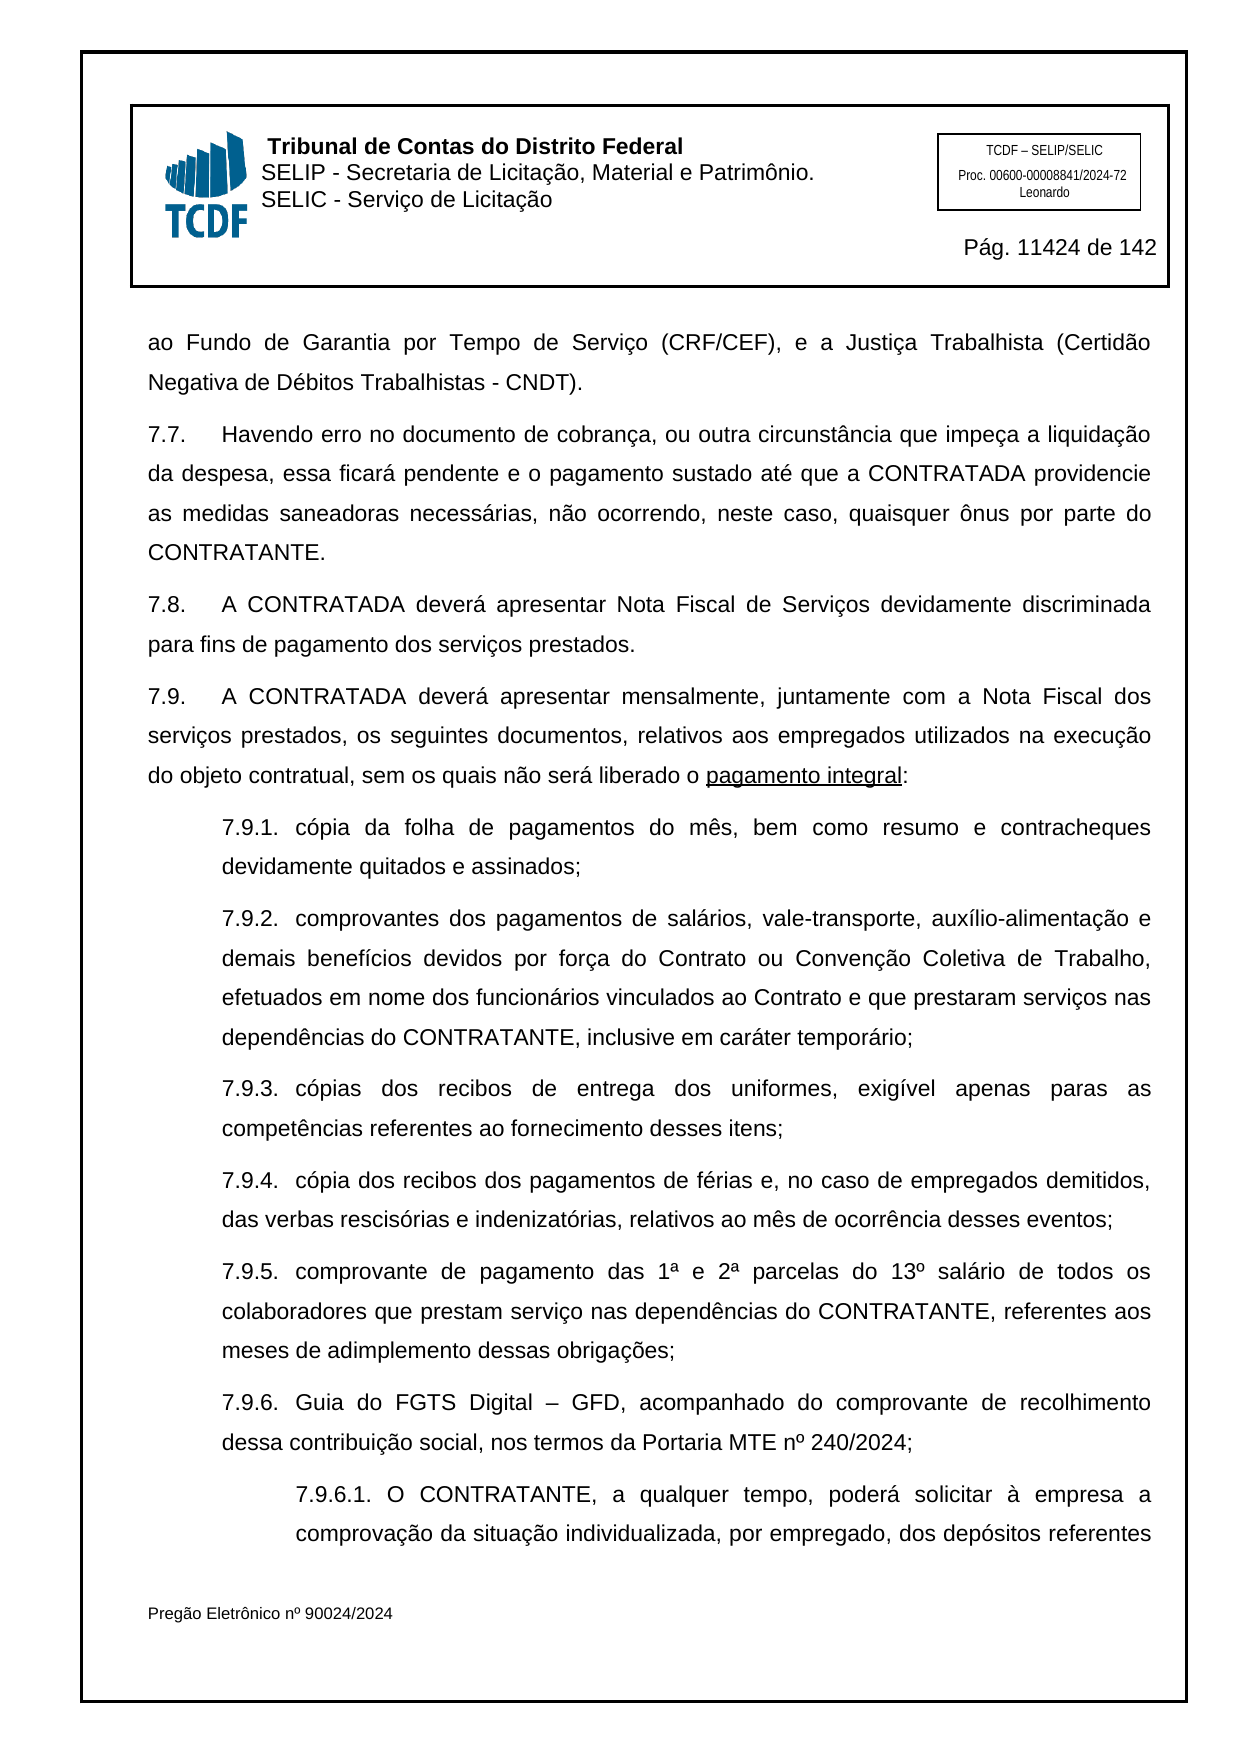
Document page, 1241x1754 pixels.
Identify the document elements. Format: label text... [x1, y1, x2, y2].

text 7.9.6. Guia do FGTS Digital – GFD, acompanhado do comprovante de recolhimento dessa contribuição social, nos termos da Portaria MTE nº 240/2024; [222, 1389, 1152, 1455]
text 7.9. A CONTRATADA deverá apresentar mensalmente, juntamente com a Nota Fiscal dos serviços prestados, os seguintes documentos, relativos aos empregados utilizados na execução do objeto contratual, sem os quais não será liberado o pagamento integral: [148, 683, 1152, 788]
text 7.9.2. comprovantes dos pagamentos de salários, vale-transporte, auxílio-alimentação e demais benefícios devidos por força do Contrato ou Convenção Coletiva de Trabalho, efetuados em nome dos funcionários vinculados ao Contrato e que prestaram serviços nas dependências do CONTRATANTE, inclusive em caráter temporário; [222, 905, 1152, 1050]
text 7.9.1. cópia da folha de pagamentos do mês, bem como resumo e contracheques devidamente quitados e assinados; [222, 813, 1152, 879]
text 7.8. A CONTRATADA deverá apresentar Nota Fiscal de Serviços devidamente discriminada para fins de pagamento dos serviços prestados. [148, 591, 1152, 657]
text 7.9.4. cópia dos recibos dos pagamentos de férias e, no caso de empregados demitidos, das verbas rescisórias e indenizatórias, relativos ao mês de ocorrência desses eventos; [222, 1167, 1152, 1233]
text 7.9.5. comprovante de pagamento das 1ª e 2ª parcelas do 13º salário de todos os colaboradores que prestam serviço nas dependências do CONTRATANTE, referentes aos meses de adimplemento dessas obrigações; [222, 1258, 1152, 1364]
text 7.7. Havendo erro no documento de cobrança, ou outra circunstância que impeça a liquidação da despesa, essa ficará pendente e o pagamento sustado até que a CONTRATADA providencie as medidas saneadoras necessárias, não ocorrendo, neste caso, quaisquer ônus por parte do CONTRATANTE. [148, 421, 1152, 566]
text 7.9.3. cópias dos recibos de entrega dos uniformes, exigível apenas paras as competências referentes ao fornecimento desses itens; [222, 1075, 1152, 1141]
picture [150, 128, 262, 240]
